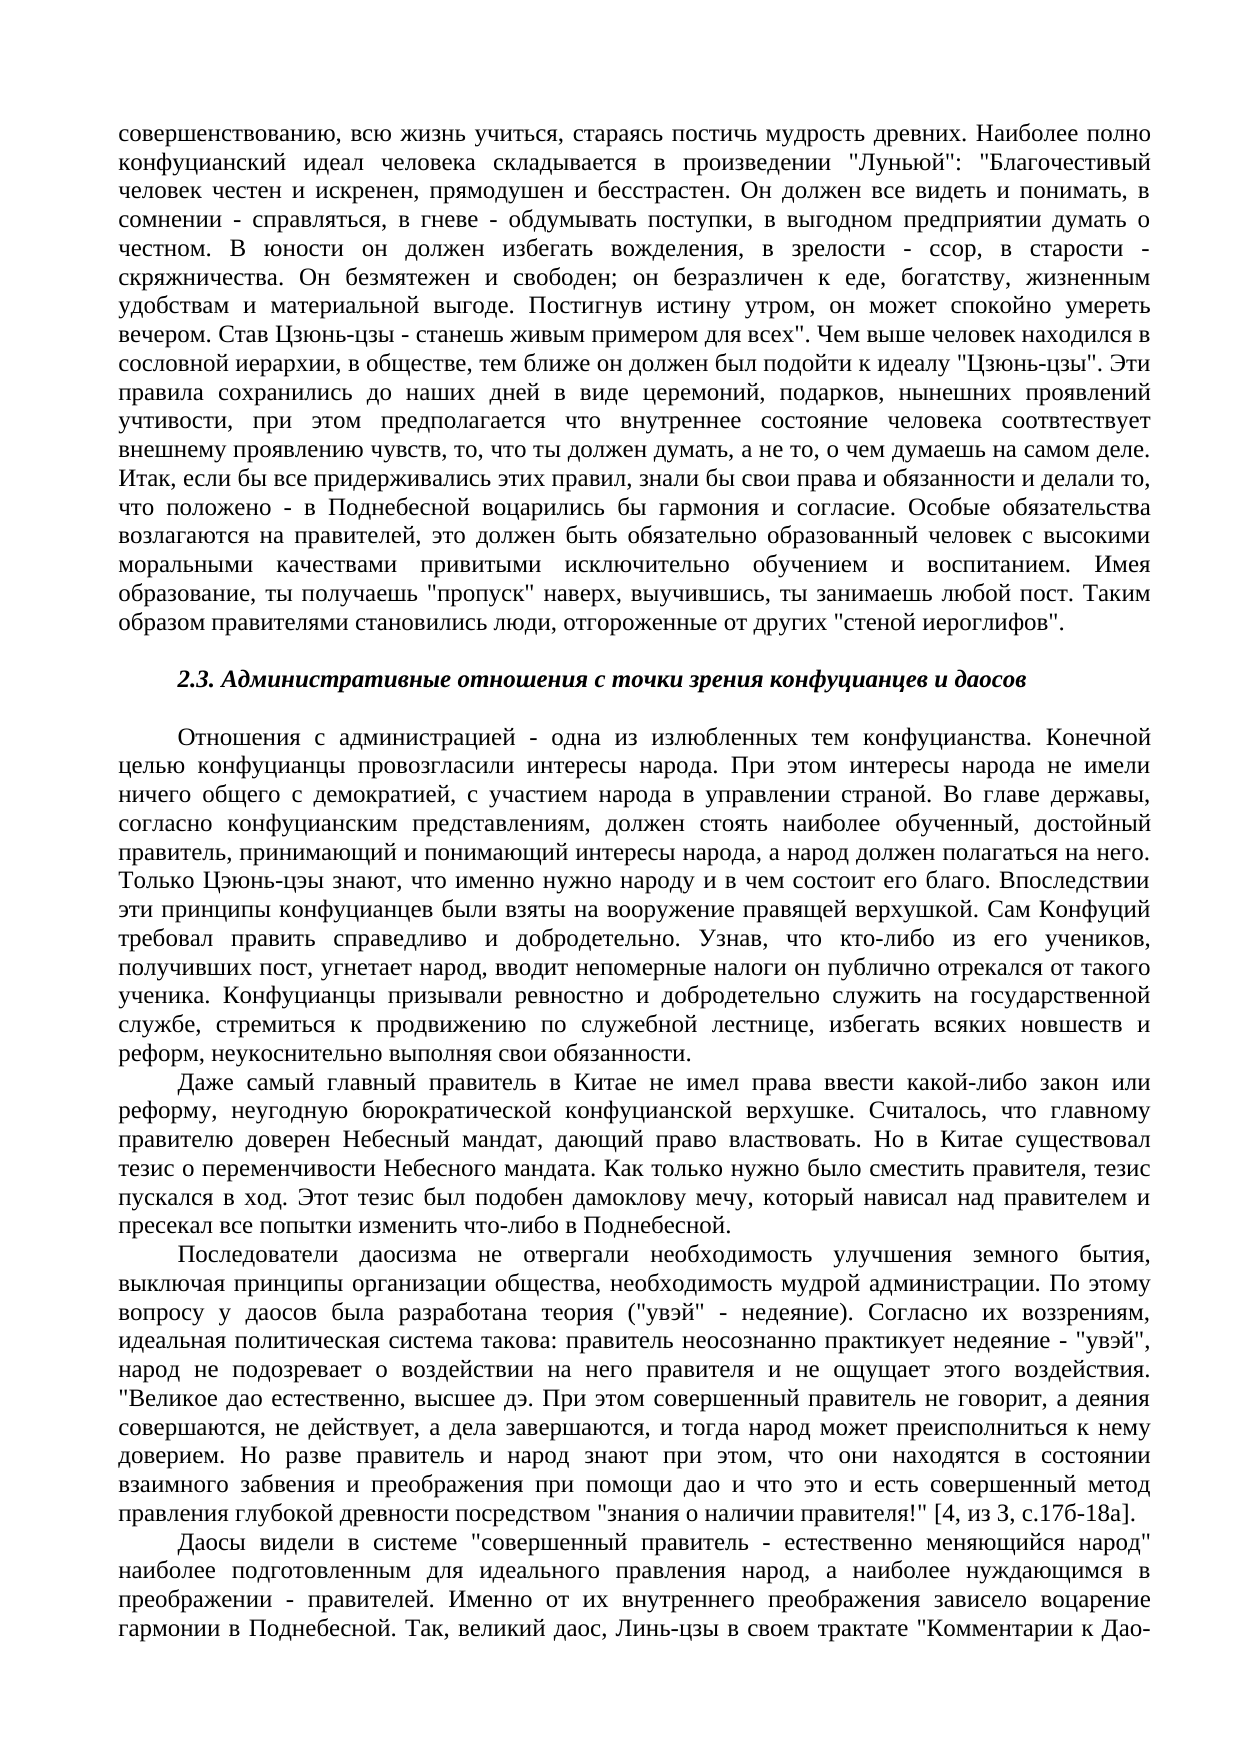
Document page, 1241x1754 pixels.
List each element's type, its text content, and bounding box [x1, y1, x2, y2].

text Даже самый главный правитель в Китае не имел права ввести какой-либо закон или реформу, неугодную бюрократической конфуцианской верхушке. Считалось, что главному правителю доверен Небесный мандат, дающий право властвовать. Но в Китае существовал тезис о переменчивости Небесного мандата. Как только нужно было сместить правителя, тезис пускался в ход. Этот тезис был подобен дамоклову мечу, который нависал над правителем и пресекал все попытки изменить что-либо в Поднебесной. [118, 1067, 1152, 1239]
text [118, 118, 1152, 636]
text 2.3. Административные отношения с точки зрения конфуцианцев и даосов [118, 664, 1152, 693]
text Последователи даосизма не отвергали необходимость улучшения земного бытия, выключая принципы организации общества, необходимость мудрой администрации. По этому вопросу у даосов была разработана теория ("увэй" - недеяние). Согласно их воззрениям, идеальная политическая система такова: правитель неосознанно практикует недеяние - "увэй", народ не подозревает о воздействии на него правителя и не ощущает этого воздействия. "Великое дао естественно, высшее дэ. При этом совершенный правитель не говорит, а деяния совершаются, не действует, а дела завершаются, и тогда народ может преисполниться к нему доверием. Но разве правитель и народ знают при этом, что они находятся в состоянии взаимного забвения и преображения при помощи дао и что это и есть совершенный метод правления глубокой древности посредством "знания о наличии правителя!" [4, из З, с.17б-18а]. [118, 1239, 1152, 1527]
text Отношения с администрацией - одна из излюбленных тем конфуцианства. Конечной целью конфуцианцы провозгласили интересы народа. При этом интересы народа не имели ничего общего с демократией, с участием народа в управлении страной. Во главе державы, согласно конфуцианским представлениям, должен стоять наиболее обученный, достойный правитель, принимающий и понимающий интересы народа, а народ должен полагаться на него. Только Цэюнь-цэы знают, что именно нужно народу и в чем состоит его благо. Впоследствии эти принципы конфуцианцев были взяты на вооружение правящей верхушкой. Сам Конфуций требовал править справедливо и добродетельно. Узнав, что кто-либо из его учеников, получивших пост, угнетает народ, вводит непомерные налоги он публично отрекался от такого ученика. Конфуцианцы призывали ревностно и добродетельно служить на государственной службе, стремиться к продвижению по служебной лестнице, избегать всяких новшеств и реформ, неукоснительно выполняя свои обязанности. [118, 722, 1152, 1067]
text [118, 1527, 1152, 1642]
